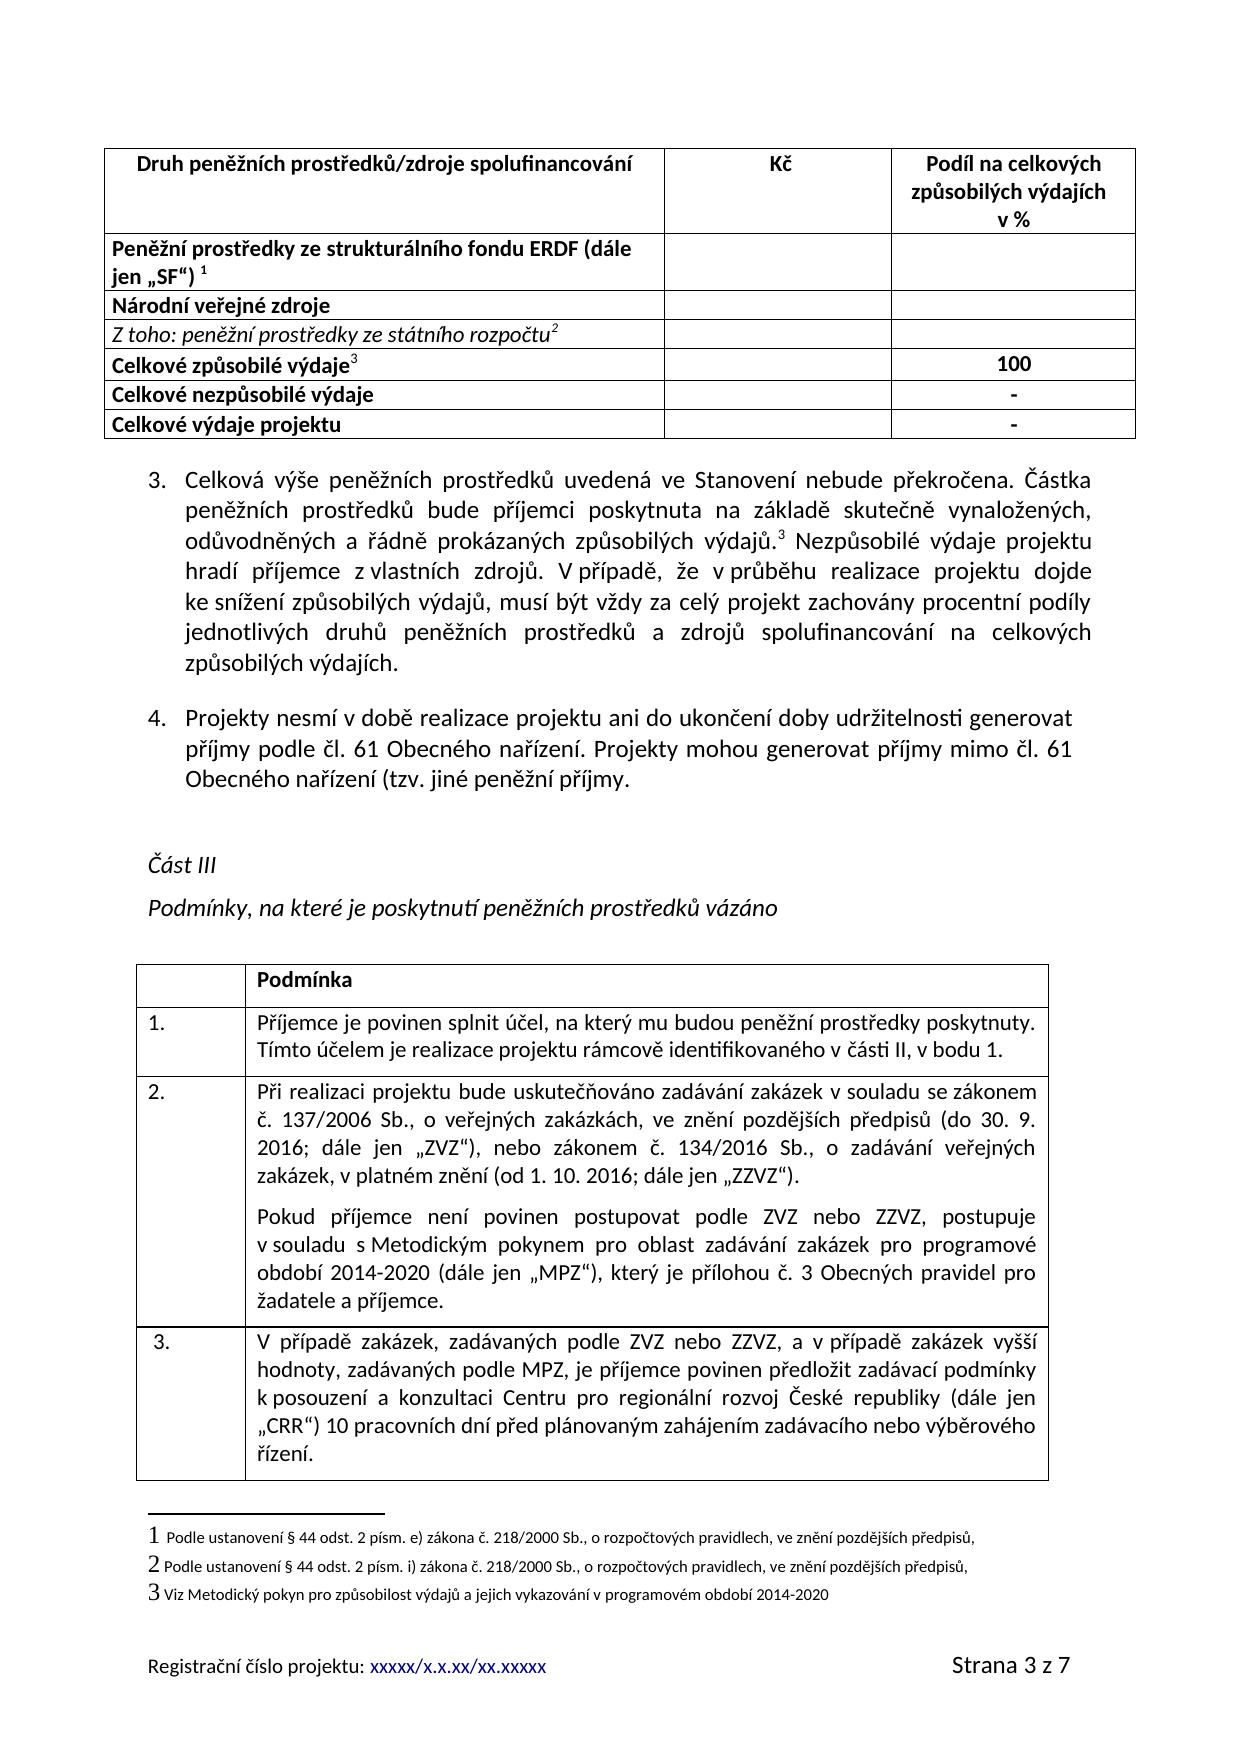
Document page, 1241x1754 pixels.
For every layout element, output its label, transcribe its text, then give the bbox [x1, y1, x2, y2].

table_header Kč [665, 149, 891, 233]
table_cell [665, 291, 891, 319]
table_header Podíl na celkových způsobilých výdajích v % [892, 149, 1135, 233]
table_cell Při realizaci projektu bude uskutečňováno zadávání zakázek v souladu se zákonem č. 137/2006 Sb., o veřejných zakázkách, ve znění pozdějších předpisů (do 30. 9. 2016; dále jen „ZVZ“), nebo zákonem č. 134/2016 Sb., o zadávání veřejných zakázek, v platném znění (od 1. 10. 2016; dále jen „ZZVZ“). Pokud příjemce není povinen postupovat podle ZVZ nebo ZZVZ, postupuje v souladu s Metodickým pokynem pro oblast zadávání zakázek pro programové období 2014-2020 (dále jen „MPZ“), který je přílohou č. 3 Obecných pravidel pro žadatele a příjemce. [246, 1077, 1048, 1326]
table_cell Národní veřejné zdroje [105, 291, 664, 319]
text Část III [148, 849, 1092, 880]
list Celková výše peněžních prostředků uvedená ve Stanovení nebude překročena. Částka peněžních prostředků bude příjemci poskytnuta na základě skutečně vynaložených, odůvodněných a řádně prokázaných způsobilých výdajů.3 Nezpůsobilé výdaje projektu hradí příjemce z vlastních zdrojů. V případě, že v průběhu realizace projektu dojde ke snížení způsobilých výdajů, musí být vždy za celý projekt zachovány procentní podíly jednotlivých druhů peněžních prostředků a zdrojů spolufinancování na celkových způsobilých výdajích. [148, 464, 1092, 677]
table_cell V případě zakázek, zadávaných podle ZVZ nebo ZZVZ, a v případě zakázek vyšší hodnoty, zadávaných podle MPZ, je příjemce povinen předložit zadávací podmínky k posouzení a konzultaci Centru pro regionální rozvoj České republiky (dále jen „CRR“) 10 pracovních dní před plánovaným zahájením zadávacího nebo výběrového řízení. [246, 1328, 1048, 1480]
table_cell 3. [137, 1328, 245, 1480]
table_cell [665, 410, 891, 438]
table_cell [892, 291, 1135, 319]
table_cell Celkové výdaje projektu [105, 410, 664, 438]
table_cell [665, 320, 891, 348]
table_header Druh peněžních prostředků/zdroje spolufinancování [105, 149, 664, 233]
table_cell [892, 234, 1135, 290]
table_cell Příjemce je povinen splnit účel, na který mu budou peněžní prostředky poskytnuty. Tímto účelem je realizace projektu rámcově identifikovaného v části II, v bodu 1. [246, 1008, 1048, 1076]
table_cell [665, 234, 891, 290]
text Podmínky, na které je poskytnutí peněžních prostředků vázáno [148, 892, 1092, 923]
table_cell Z toho: peněžní prostředky ze státního rozpočtu [105, 320, 664, 348]
table_cell Celkové způsobilé výdaje [105, 349, 664, 379]
table_cell [665, 349, 891, 379]
table_header [137, 965, 245, 1007]
table_cell [665, 381, 891, 409]
table_cell 100 [892, 349, 1135, 379]
table_cell - [892, 410, 1135, 438]
table_cell 2. [137, 1077, 245, 1326]
table_header Podmínka [246, 965, 1048, 1007]
table_cell [892, 320, 1135, 348]
table_cell Peněžní prostředky ze strukturálního fondu ERDF (dále jen „SF“) [105, 234, 664, 290]
table_cell Celkové nezpůsobilé výdaje [105, 381, 664, 409]
list Projekty nesmí v době realizace projektu ani do ukončení doby udržitelnosti generovat příjmy podle čl. 61 Obecného nařízení. Projekty mohou generovat příjmy mimo čl. 61 Obecného nařízení (tzv. jiné peněžní příjmy. [148, 702, 1074, 794]
table_cell 1. [137, 1008, 245, 1076]
table_cell - [892, 381, 1135, 409]
